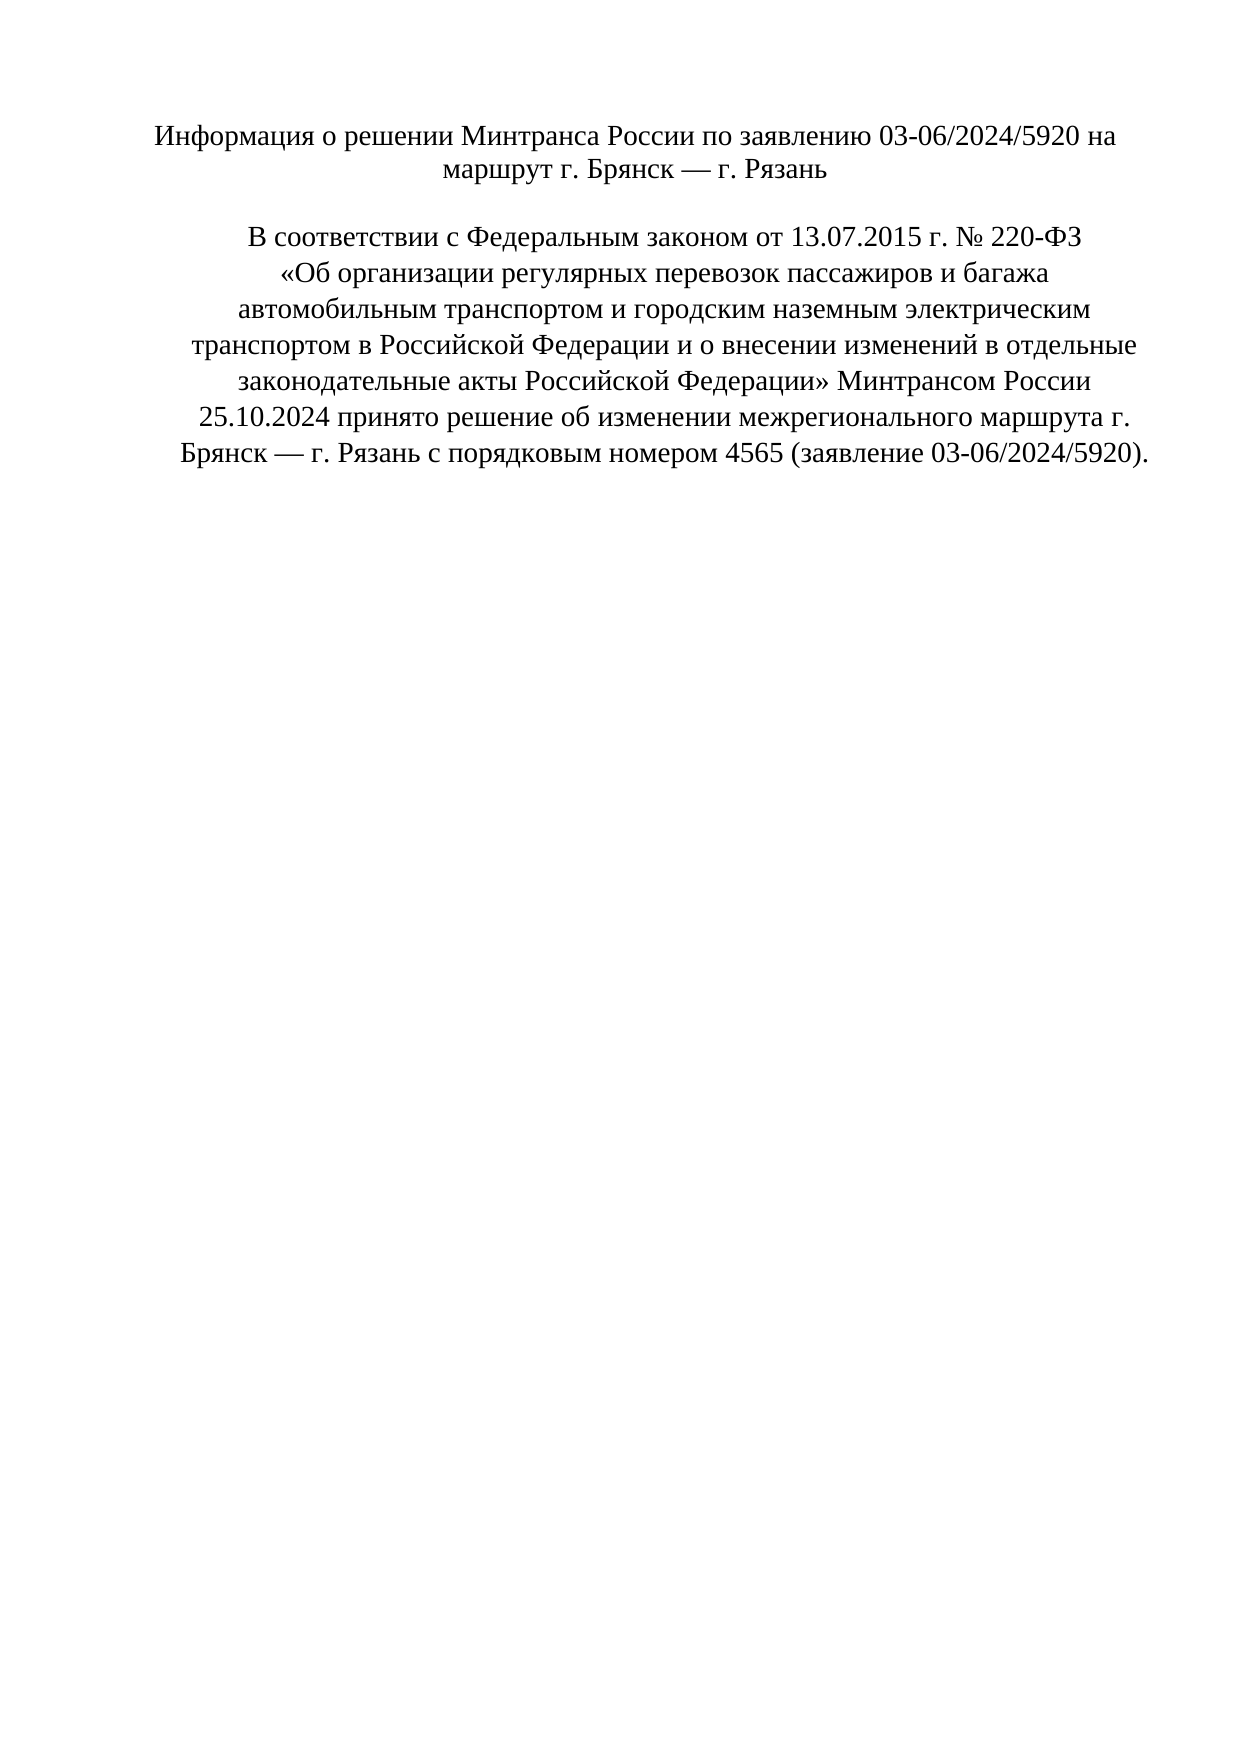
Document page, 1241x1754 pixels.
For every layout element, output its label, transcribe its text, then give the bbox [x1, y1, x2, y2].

text Информация о решении Минтранса России по заявлению 03-06/2024/5920 на маршрут г. Брянск — г. Рязань [118, 118, 1152, 185]
text В соответствии с Федеральным законом от 13.07.2015 г. № 220-ФЗ «Об организации регулярных перевозок пассажиров и багажа автомобильным транспортом и городским наземным электрическим транспортом в Российской Федерации и о внесении изменений в отдельные законодательные акты Российской Федерации» Минтрансом России 25.10.2024 принято решение об изменении межрегионального маршрута г. Брянск — г. Рязань с порядковым номером 4565 (заявление 03-06/2024/5920). [177, 219, 1152, 469]
